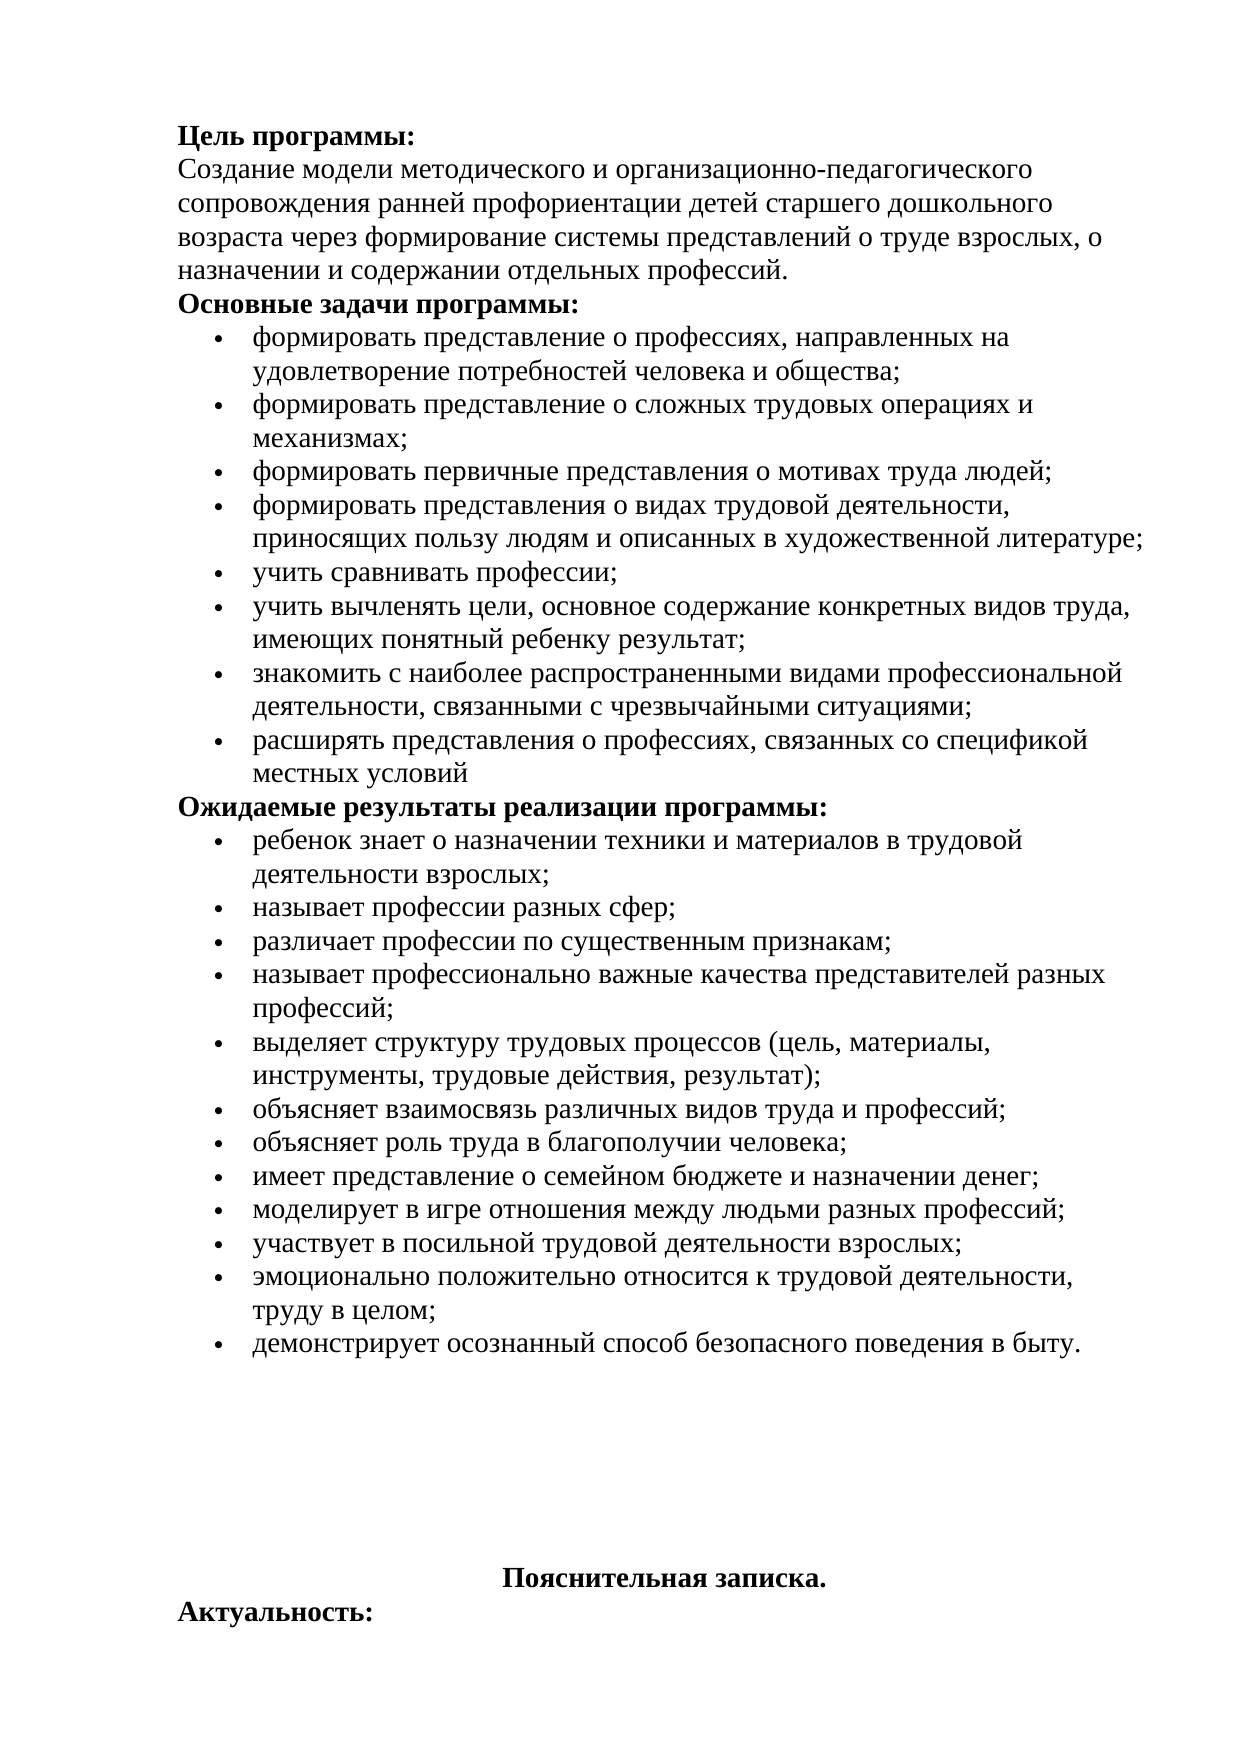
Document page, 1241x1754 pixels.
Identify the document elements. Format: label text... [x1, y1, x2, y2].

list называет профессии разных сфер; [215, 889, 1152, 923]
list учить сравнивать профессии; [215, 554, 1152, 588]
list объясняет взаимосвязь различных видов труда и профессий; [215, 1091, 1152, 1124]
list формировать представление о сложных трудовых операциях и механизмах; [215, 386, 1152, 453]
list имеет представление о семейном бюджете и назначении денег; [215, 1158, 1152, 1191]
list учить вычленять цели, основное содержание конкретных видов труда, имеющих понятный ребенку результат; [215, 588, 1152, 655]
list участвует в посильной трудовой деятельности взрослых; [215, 1225, 1152, 1258]
list формировать первичные представления о мотивах труда людей; [215, 453, 1152, 487]
list объясняет роль труда в благополучии человека; [215, 1124, 1152, 1158]
list демонстрирует осознанный способ безопасного поведения в быту. [215, 1326, 1152, 1359]
list знакомить с наиболее распространенными видами профессиональной деятельности, связанными с чрезвычайными ситуациями; [215, 655, 1152, 722]
list эмоционально положительно относится к трудовой деятельности, труду в целом; [215, 1258, 1152, 1326]
list различает профессии по существенным признакам; [215, 923, 1152, 957]
text Ожидаемые результаты реализации программы: [177, 789, 1152, 822]
list ребенок знает о назначении техники и материалов в трудовой деятельности взрослых; [215, 822, 1152, 889]
list называет профессионально важные качества представителей разных профессий; [215, 957, 1152, 1024]
text Пояснительная записка. [177, 1560, 1152, 1594]
text Основные задачи программы: [177, 286, 1152, 319]
list моделирует в игре отношения между людьми разных профессий; [215, 1191, 1152, 1225]
text Цель программы: [177, 118, 1152, 152]
text Создание модели методического и организационно-педагогического сопровождения ранней профориентации детей старшего дошкольного возраста через формирование системы представлений о труде взрослых, о назначении и содержании отдельных профессий. [177, 152, 1152, 286]
list расширять представления о профессиях, связанных со спецификой местных условий [215, 722, 1152, 789]
list формировать представление о профессиях, направленных на удовлетворение потребностей человека и общества; [215, 319, 1152, 386]
list формировать представления о видах трудовой деятельности, приносящих пользу людям и описанных в художественной литературе; [215, 487, 1152, 554]
text Актуальность: [177, 1594, 1152, 1627]
list выделяет структуру трудовых процессов (цель, материалы, инструменты, трудовые действия, результат); [215, 1024, 1152, 1091]
